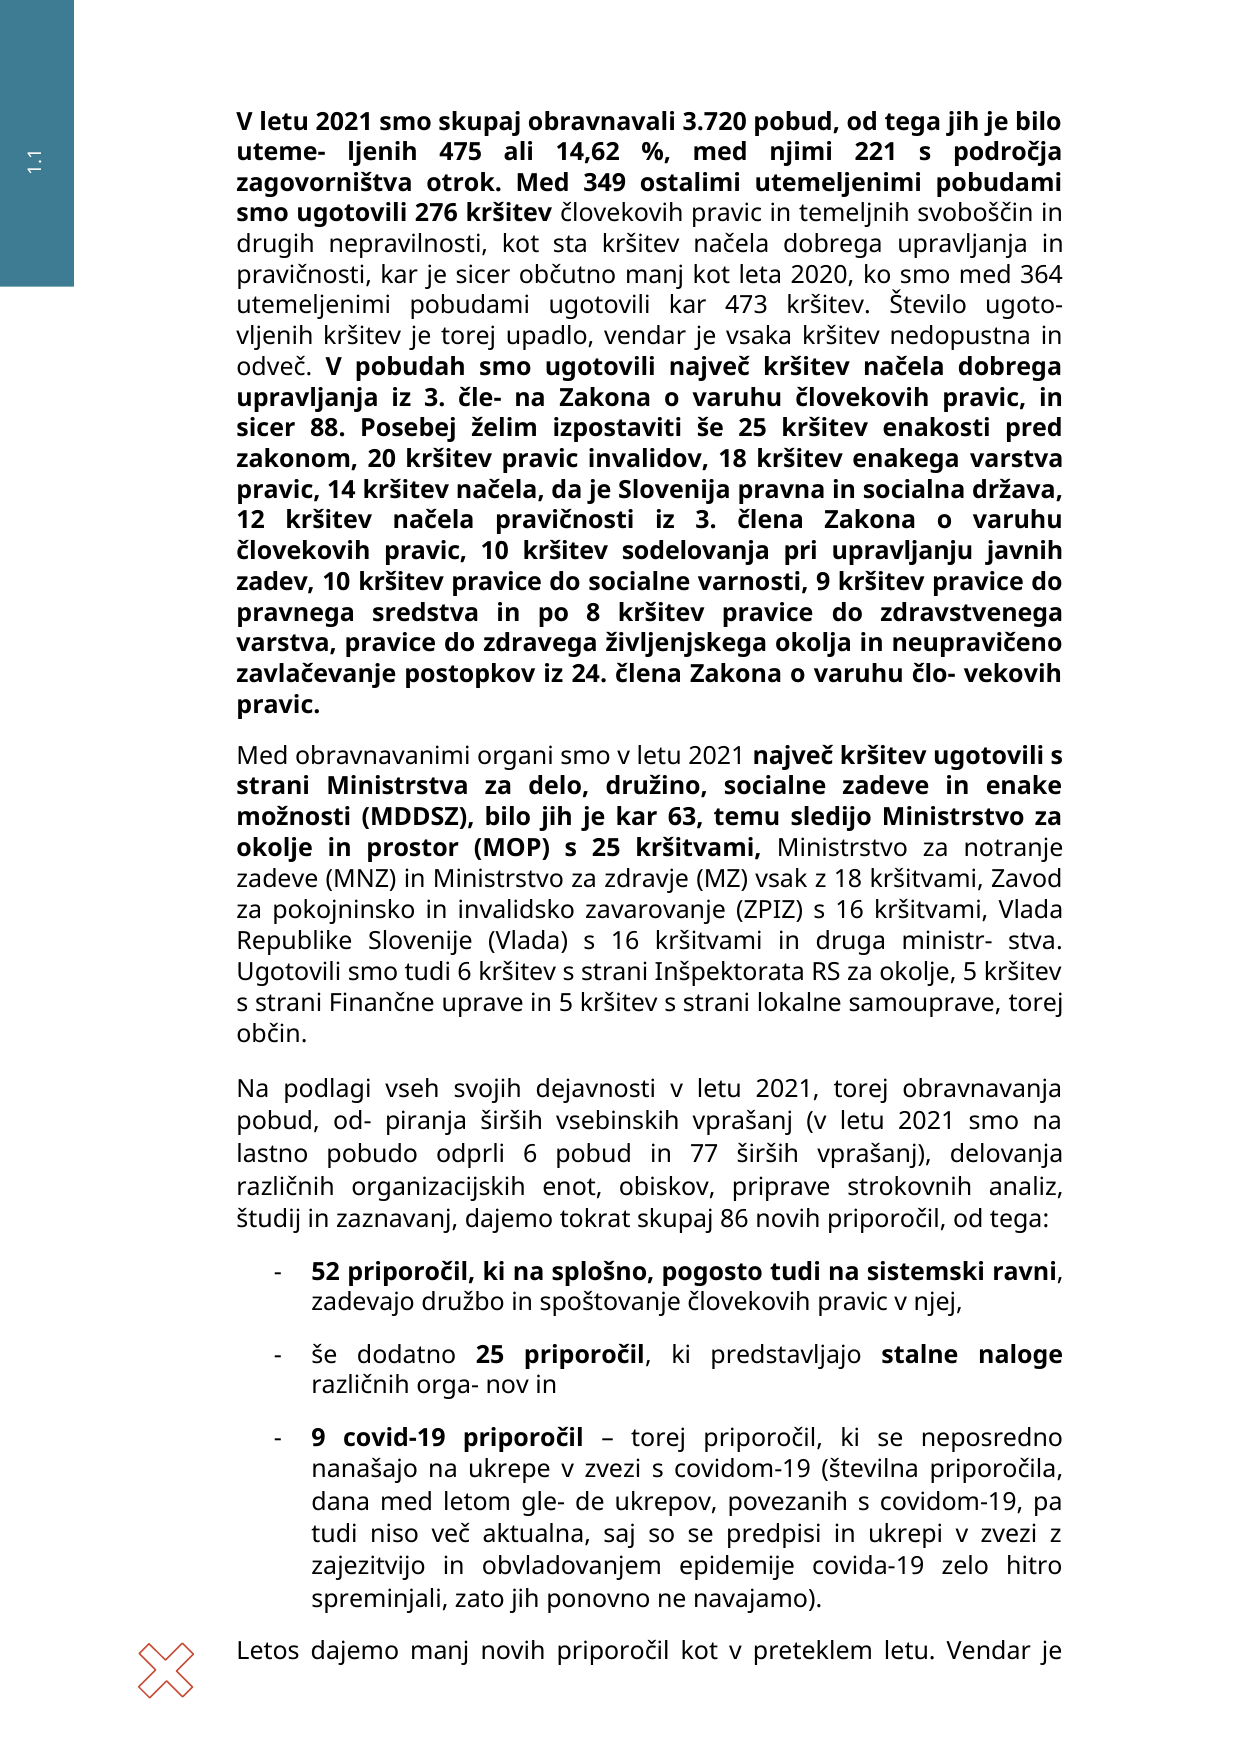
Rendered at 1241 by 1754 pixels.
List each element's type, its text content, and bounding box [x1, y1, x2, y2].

text V letu 2021 smo skupaj obravnavali 3.720 pobud, od tega jih je bilo uteme- ljenih 475 ali 14,62 %, med njimi 221 s področja zagovorništva otrok. Med 349 ostalimi utemeljenimi pobudami smo ugotovili 276 kršitev človekovih pravic in temeljnih svoboščin in drugih nepravilnosti, kot sta kršitev načela dobrega upravljanja in pravičnosti, kar je sicer občutno manj kot leta 2020, ko smo med 364 utemeljenimi pobudami ugotovili kar 473 kršitev. Število ugoto- vljenih kršitev je torej upadlo, vendar je vsaka kršitev nedopustna in odveč. V pobudah smo ugotovili največ kršitev načela dobrega upravljanja iz 3. čle- na Zakona o varuhu človekovih pravic, in sicer 88. Posebej želim izpostaviti še 25 kršitev enakosti pred zakonom, 20 kršitev pravic invalidov, 18 kršitev enakega varstva pravic, 14 kršitev načela, da je Slovenija pravna in socialna država, 12 kršitev načela pravičnosti iz 3. člena Zakona o varuhu človekovih pravic, 10 kršitev sodelovanja pri upravljanju javnih zadev, 10 kršitev pravice do socialne varnosti, 9 kršitev pravice do pravnega sredstva in po 8 kršitev pravice do zdravstvenega varstva, pravice do zdravega življenjskega okolja in neupravičeno zavlačevanje postopkov iz 24. člena Zakona o varuhu člo- vekovih pravic. [236, 106, 1063, 721]
list 9 covid-19 priporočil – torej priporočil, ki se neposredno nanašajo na ukrepe v zvezi s covidom-19 (številna priporočila, dana med letom gle- de ukrepov, povezanih s covidom-19, pa tudi niso več aktualna, saj so se predpisi in ukrepi v zvezi z zajezitvijo in obvladovanjem epidemije covida-19 zelo hitro spreminjali, zato jih ponovno ne navajamo). [274, 1420, 1063, 1614]
text Med obravnavanimi organi smo v letu 2021 največ kršitev ugotovili s strani Ministrstva za delo, družino, socialne zadeve in enake možnosti (MDDSZ), bilo jih je kar 63, temu sledijo Ministrstvo za okolje in prostor (MOP) s 25 kršitvami, Ministrstvo za notranje zadeve (MNZ) in Ministrstvo za zdravje (MZ) vsak z 18 kršitvami, Zavod za pokojninsko in invalidsko zavarovanje (ZPIZ) s 16 kršitvami, Vlada Republike Slovenije (Vlada) s 16 kršitvami in druga ministr- stva. Ugotovili smo tudi 6 kršitev s strani Inšpektorata RS za okolje, 5 kršitev s strani Finančne uprave in 5 kršitev s strani lokalne samouprave, torej občin. [236, 739, 1063, 1050]
list še dodatno 25 priporočil, ki predstavljajo stalne naloge različnih orga- nov in [274, 1338, 1063, 1400]
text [236, 1636, 1063, 1665]
list 52 priporočil, ki na splošno, pogosto tudi na sistemski ravni, zadevajo družbo in spoštovanje človekovih pravic v njej, [274, 1255, 1063, 1317]
text Na podlagi vseh svojih dejavnosti v letu 2021, torej obravnavanja pobud, od- piranja širših vsebinskih vprašanj (v letu 2021 smo na lastno pobudo odprli 6 pobud in 77 širših vprašanj), delovanja različnih organizacijskih enot, obiskov, priprave strokovnih analiz, študij in zaznavanj, dajemo tokrat skupaj 86 novih priporočil, od tega: [236, 1072, 1063, 1235]
